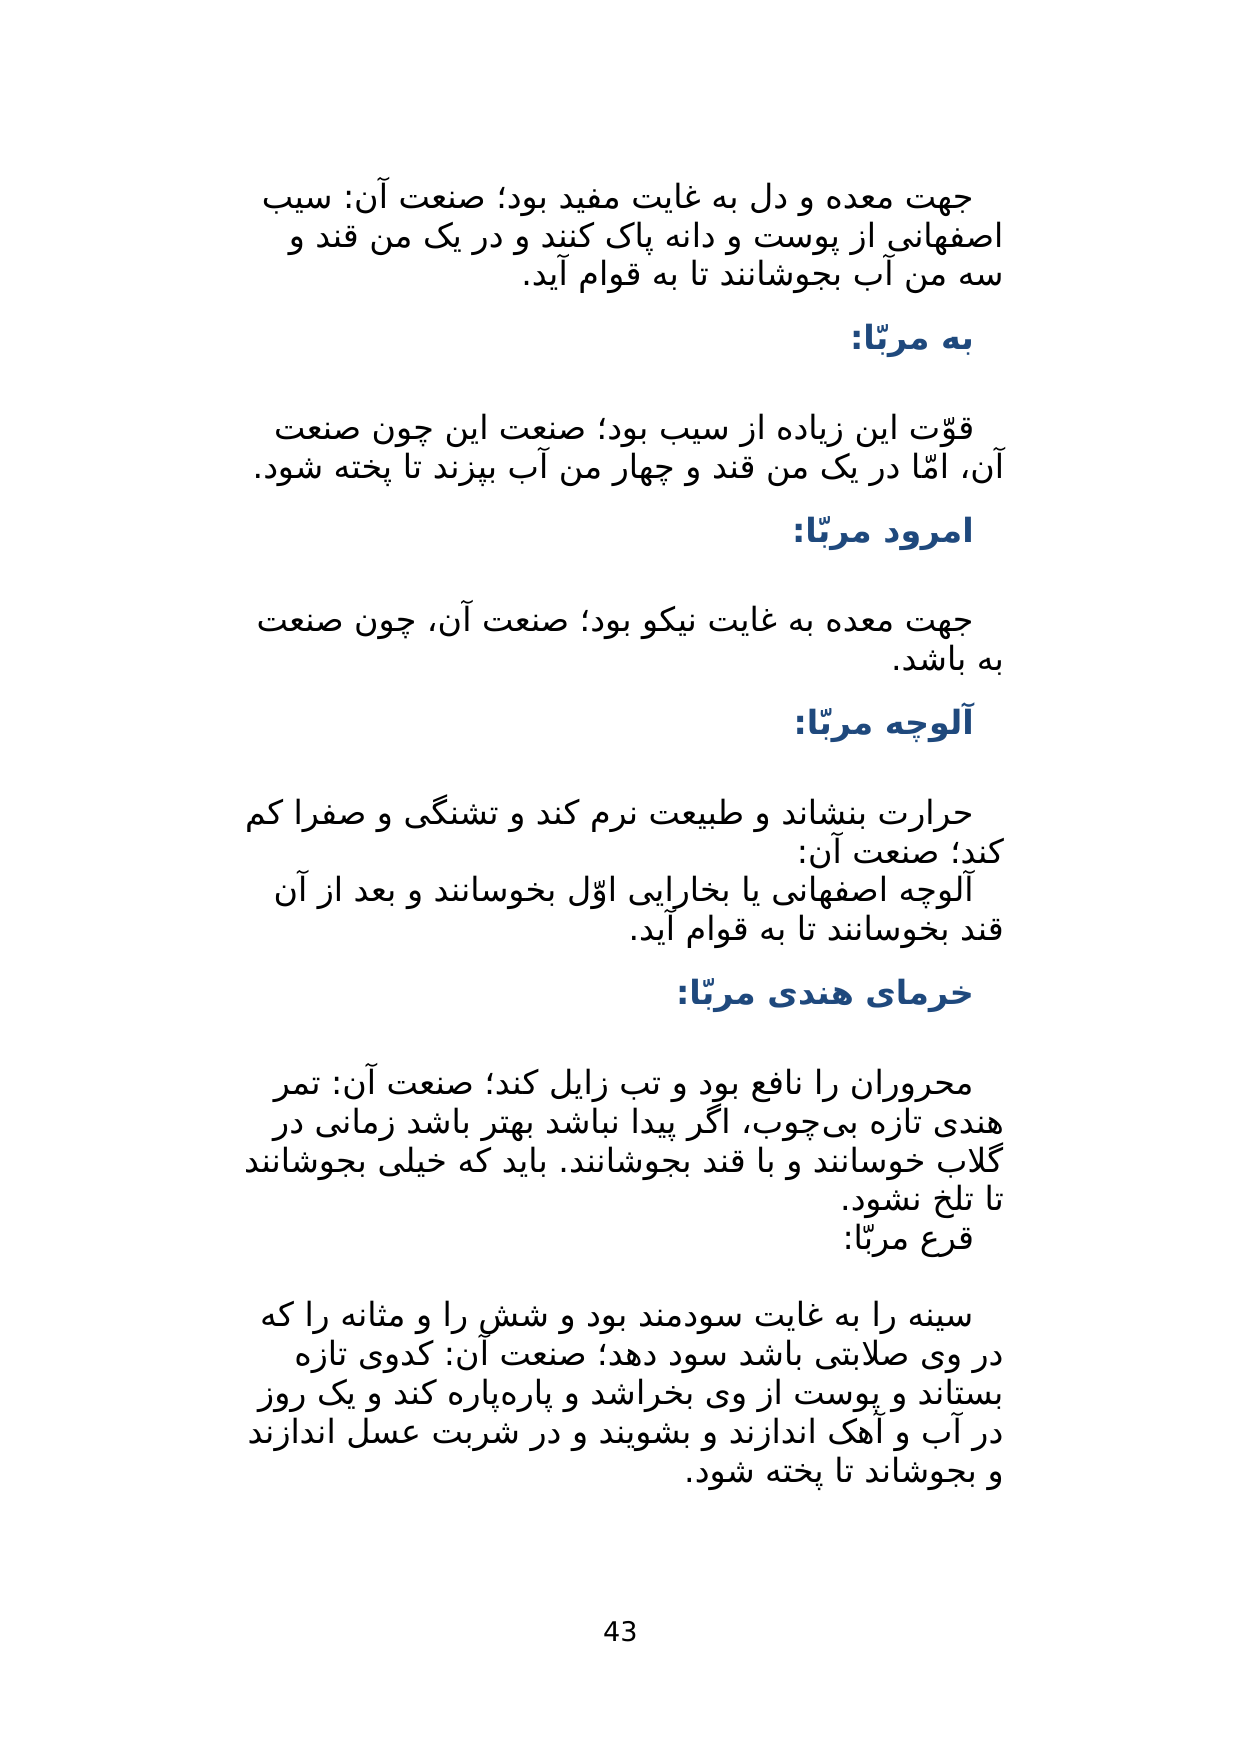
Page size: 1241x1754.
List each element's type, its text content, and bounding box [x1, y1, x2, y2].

text آلوچه اصفهانی یا بخارایی اوّل بخوسانند و بعد از آن قند بخوسانند تا به قوام آید. [236, 871, 1004, 949]
text حرارت بنشاند و طبیعت نرم کند و تشنگی و صفرا کم کند؛ صنعت آن: [236, 793, 1004, 871]
text قرع مربّا: [236, 1219, 1004, 1258]
subtitle خرمای هندی مربّا: [236, 974, 1004, 1012]
text جهت معده به غایت نیکو بود؛ صنعت آن، چون صنعت به باشد. [236, 601, 1004, 678]
text قوّت این زیاده از سیب بود؛ صنعت این چون صنعت آن، امّا در یک من قند و چهار من آب بپزند تا پخته شود. [236, 408, 1004, 486]
text جهت معده و دل به غایت مفید بود؛ صنعت آن: سیب اصفهانی از پوست و دانه پاک کنند و در یک من قند و سه من آب بجوشانند تا به قوام آید. [236, 177, 1004, 294]
subtitle آلوچه مربّا: [236, 703, 1004, 742]
subtitle امرود مربّا: [236, 511, 1004, 550]
text سینه را به غایت سودمند بود و شش را و مثانه را که در وی صلابتی باشد سود دهد؛ صنعت آن: کدوی تازه بستاند و پوست از وی بخراشد و پاره‌پاره کند و یک روز در آب و آهک اندازند و بشویند و در شربت عسل اندازند و بجوشاند تا پخته شود. [236, 1296, 1004, 1490]
text محروران را نافع بود و تب زایل کند؛ صنعت آن: تمر هندی تازه بی‌چوب، اگر پیدا نباشد بهتر باشد زمانی در گلاب خوسانند و با قند بجوشانند. باید که خیلی بجوشانند تا تلخ نشود. [236, 1063, 1004, 1219]
subtitle به مربّا: [236, 319, 1004, 358]
